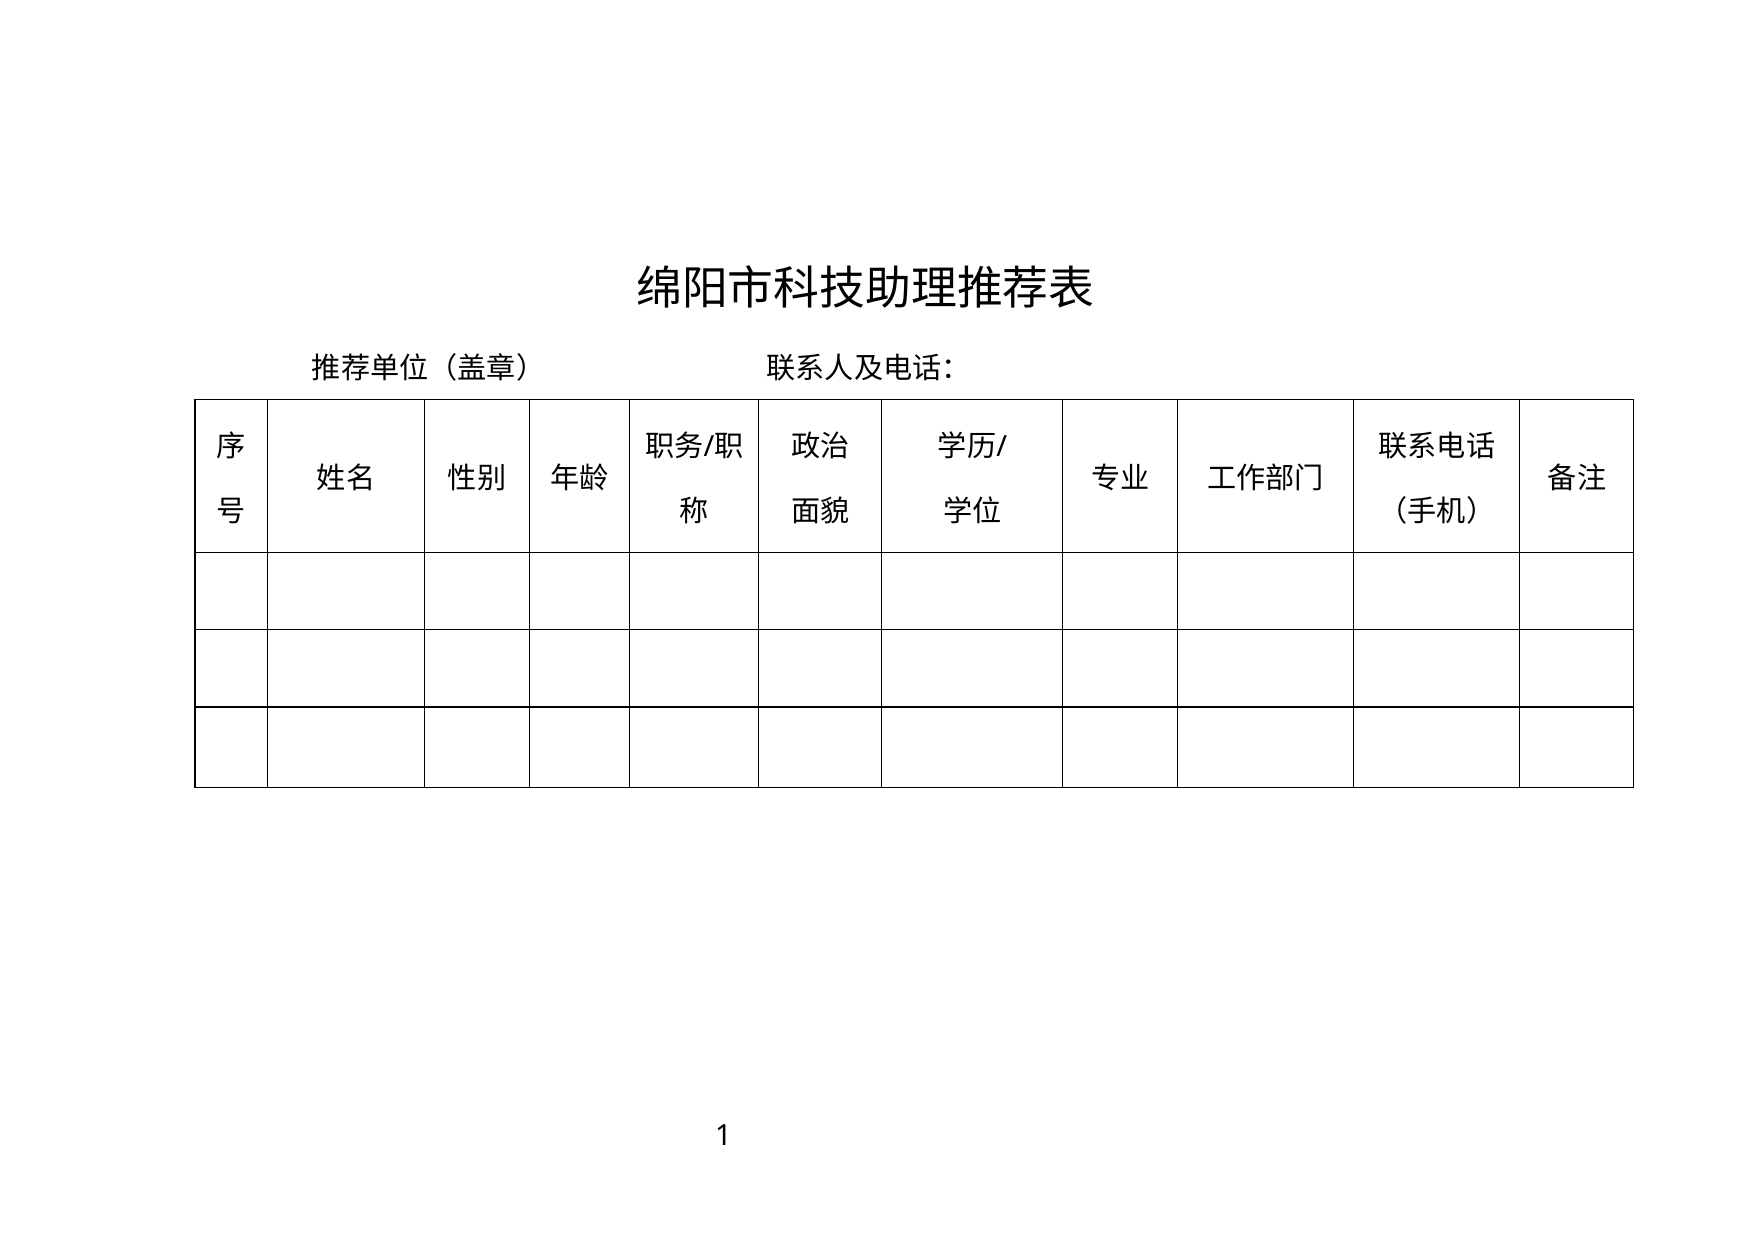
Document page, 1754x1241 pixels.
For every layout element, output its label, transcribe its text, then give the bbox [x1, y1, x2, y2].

table_cell [268, 708, 424, 787]
table_header 姓名 [268, 400, 424, 552]
table_cell [425, 708, 529, 787]
table_cell [425, 553, 529, 629]
table_header 年龄 [530, 400, 629, 552]
table_cell [759, 708, 881, 787]
table_cell [1178, 708, 1353, 787]
table_cell [630, 708, 758, 787]
table_header 序号 [196, 400, 267, 552]
table_header 工作部门 [1178, 400, 1353, 552]
table_cell [1520, 708, 1633, 787]
table_cell [1520, 553, 1633, 629]
table_header 政治 面貌 [759, 400, 881, 552]
text 绵阳市科技助理推荐表 [195, 236, 1535, 333]
table_cell [196, 630, 267, 706]
table_cell [196, 553, 267, 629]
table_cell [1178, 553, 1353, 629]
table_cell [1354, 553, 1519, 629]
table_cell [630, 630, 758, 706]
table_header 职务/职称 [630, 400, 758, 552]
table_header 性别 [425, 400, 529, 552]
table_cell [1178, 630, 1353, 706]
table_cell [882, 553, 1062, 629]
table_cell [759, 630, 881, 706]
table_cell [268, 630, 424, 706]
table_cell [1354, 630, 1519, 706]
table_cell [1063, 553, 1177, 629]
text 推荐单位（盖章） 联系人及电话： [195, 333, 1535, 398]
table_cell [759, 553, 881, 629]
table_cell [530, 708, 629, 787]
table_cell [530, 553, 629, 629]
table_cell [530, 630, 629, 706]
table_header 联系电话 （手机） [1354, 400, 1519, 552]
table_header 专业 [1063, 400, 1177, 552]
table_cell [1520, 630, 1633, 706]
table_cell [1063, 630, 1177, 706]
table_cell [882, 708, 1062, 787]
table_cell [630, 553, 758, 629]
table_cell [268, 553, 424, 629]
table_cell [196, 708, 267, 787]
table_header 备注 [1520, 400, 1633, 552]
table_header 学历/ 学位 [882, 400, 1062, 552]
table_cell [425, 630, 529, 706]
table_cell [1354, 708, 1519, 787]
table_cell [1063, 708, 1177, 787]
table_cell [882, 630, 1062, 706]
